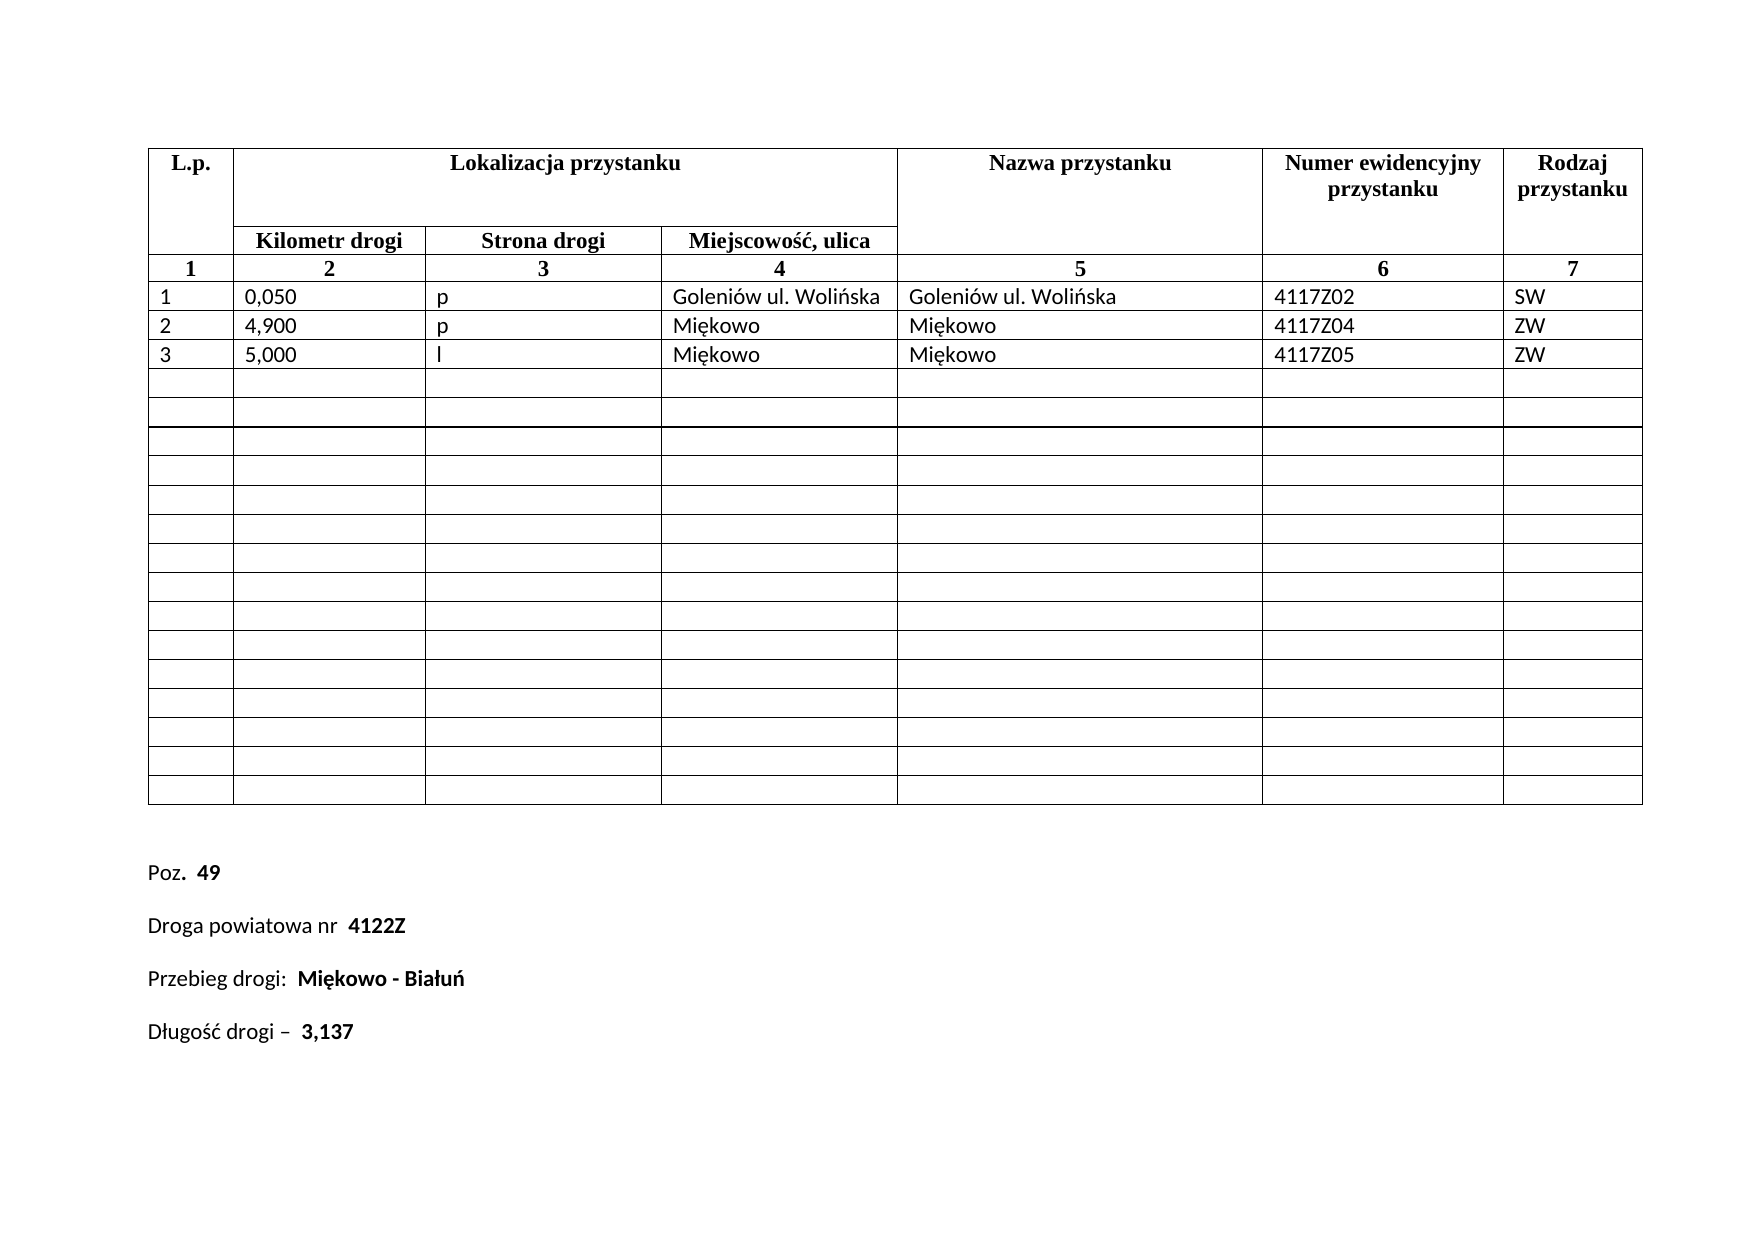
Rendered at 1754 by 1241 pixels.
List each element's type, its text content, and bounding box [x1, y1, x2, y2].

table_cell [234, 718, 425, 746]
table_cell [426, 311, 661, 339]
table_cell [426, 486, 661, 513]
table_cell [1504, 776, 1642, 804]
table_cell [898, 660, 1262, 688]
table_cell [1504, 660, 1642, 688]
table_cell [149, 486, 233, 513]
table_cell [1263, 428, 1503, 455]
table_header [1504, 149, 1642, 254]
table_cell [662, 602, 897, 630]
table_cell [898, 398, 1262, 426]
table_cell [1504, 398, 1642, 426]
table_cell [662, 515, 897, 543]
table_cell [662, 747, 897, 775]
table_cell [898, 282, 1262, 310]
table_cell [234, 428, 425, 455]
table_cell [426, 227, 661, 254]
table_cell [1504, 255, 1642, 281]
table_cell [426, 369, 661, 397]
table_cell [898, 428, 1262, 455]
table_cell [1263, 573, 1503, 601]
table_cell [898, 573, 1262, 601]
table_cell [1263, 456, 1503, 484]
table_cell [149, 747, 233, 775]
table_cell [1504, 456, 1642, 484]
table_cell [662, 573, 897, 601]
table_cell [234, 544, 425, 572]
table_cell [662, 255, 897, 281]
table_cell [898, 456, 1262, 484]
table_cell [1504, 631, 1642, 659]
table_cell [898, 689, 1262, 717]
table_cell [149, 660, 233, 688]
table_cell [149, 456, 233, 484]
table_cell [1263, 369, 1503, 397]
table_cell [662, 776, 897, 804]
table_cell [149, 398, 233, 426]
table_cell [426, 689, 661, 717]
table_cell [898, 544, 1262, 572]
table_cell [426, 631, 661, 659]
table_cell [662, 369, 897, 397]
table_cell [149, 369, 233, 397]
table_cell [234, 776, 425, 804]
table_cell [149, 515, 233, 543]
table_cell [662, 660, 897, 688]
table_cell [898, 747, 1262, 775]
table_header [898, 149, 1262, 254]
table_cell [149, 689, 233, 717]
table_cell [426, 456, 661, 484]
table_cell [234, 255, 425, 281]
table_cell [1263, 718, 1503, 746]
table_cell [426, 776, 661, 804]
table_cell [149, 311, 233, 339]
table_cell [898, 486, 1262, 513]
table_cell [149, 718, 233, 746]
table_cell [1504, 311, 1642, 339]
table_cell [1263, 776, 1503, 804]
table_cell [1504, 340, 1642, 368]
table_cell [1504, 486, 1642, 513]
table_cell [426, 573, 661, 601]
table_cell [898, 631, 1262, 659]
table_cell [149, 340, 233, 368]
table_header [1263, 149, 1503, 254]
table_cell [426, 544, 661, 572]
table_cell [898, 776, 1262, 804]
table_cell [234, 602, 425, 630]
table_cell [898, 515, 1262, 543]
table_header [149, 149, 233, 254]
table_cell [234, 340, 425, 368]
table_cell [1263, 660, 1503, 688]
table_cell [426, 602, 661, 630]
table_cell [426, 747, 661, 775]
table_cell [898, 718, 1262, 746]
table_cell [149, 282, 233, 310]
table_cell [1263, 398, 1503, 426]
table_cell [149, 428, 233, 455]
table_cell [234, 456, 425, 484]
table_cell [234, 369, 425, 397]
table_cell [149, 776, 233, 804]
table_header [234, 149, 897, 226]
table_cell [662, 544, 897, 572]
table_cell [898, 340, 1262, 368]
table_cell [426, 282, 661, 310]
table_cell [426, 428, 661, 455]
text Droga powiatowa nr 4122Z [148, 911, 1606, 939]
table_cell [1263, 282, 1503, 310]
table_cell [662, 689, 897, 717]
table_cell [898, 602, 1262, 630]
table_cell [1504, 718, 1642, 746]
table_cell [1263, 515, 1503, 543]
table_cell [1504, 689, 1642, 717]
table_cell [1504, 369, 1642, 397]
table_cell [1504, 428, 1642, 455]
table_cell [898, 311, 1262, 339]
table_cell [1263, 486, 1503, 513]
text Przebieg drogi: Miękowo - Białuń [148, 964, 1606, 992]
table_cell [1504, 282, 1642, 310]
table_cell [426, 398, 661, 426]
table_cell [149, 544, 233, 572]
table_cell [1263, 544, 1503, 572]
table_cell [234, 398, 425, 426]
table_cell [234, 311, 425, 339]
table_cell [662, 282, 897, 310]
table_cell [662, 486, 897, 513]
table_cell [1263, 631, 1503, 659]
text Długość drogi – 3,137 [148, 1017, 1606, 1045]
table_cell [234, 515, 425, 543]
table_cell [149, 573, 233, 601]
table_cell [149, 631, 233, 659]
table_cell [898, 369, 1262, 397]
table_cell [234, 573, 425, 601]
text Poz. 49 [148, 858, 1606, 886]
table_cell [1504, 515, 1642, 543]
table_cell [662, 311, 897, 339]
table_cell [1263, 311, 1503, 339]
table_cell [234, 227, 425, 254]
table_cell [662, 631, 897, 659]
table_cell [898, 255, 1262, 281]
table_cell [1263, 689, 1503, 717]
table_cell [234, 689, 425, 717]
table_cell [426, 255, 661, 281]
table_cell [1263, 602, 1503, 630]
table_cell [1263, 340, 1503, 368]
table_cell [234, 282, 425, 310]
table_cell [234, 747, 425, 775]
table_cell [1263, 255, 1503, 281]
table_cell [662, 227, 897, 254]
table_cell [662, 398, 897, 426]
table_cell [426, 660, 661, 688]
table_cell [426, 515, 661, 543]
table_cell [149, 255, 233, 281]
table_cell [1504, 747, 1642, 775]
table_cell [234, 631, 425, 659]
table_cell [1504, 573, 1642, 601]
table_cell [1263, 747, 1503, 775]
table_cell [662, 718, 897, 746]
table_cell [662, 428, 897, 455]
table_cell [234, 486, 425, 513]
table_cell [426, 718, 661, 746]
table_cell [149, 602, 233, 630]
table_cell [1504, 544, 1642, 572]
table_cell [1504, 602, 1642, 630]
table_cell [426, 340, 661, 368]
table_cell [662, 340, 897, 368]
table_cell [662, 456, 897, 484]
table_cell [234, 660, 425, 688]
